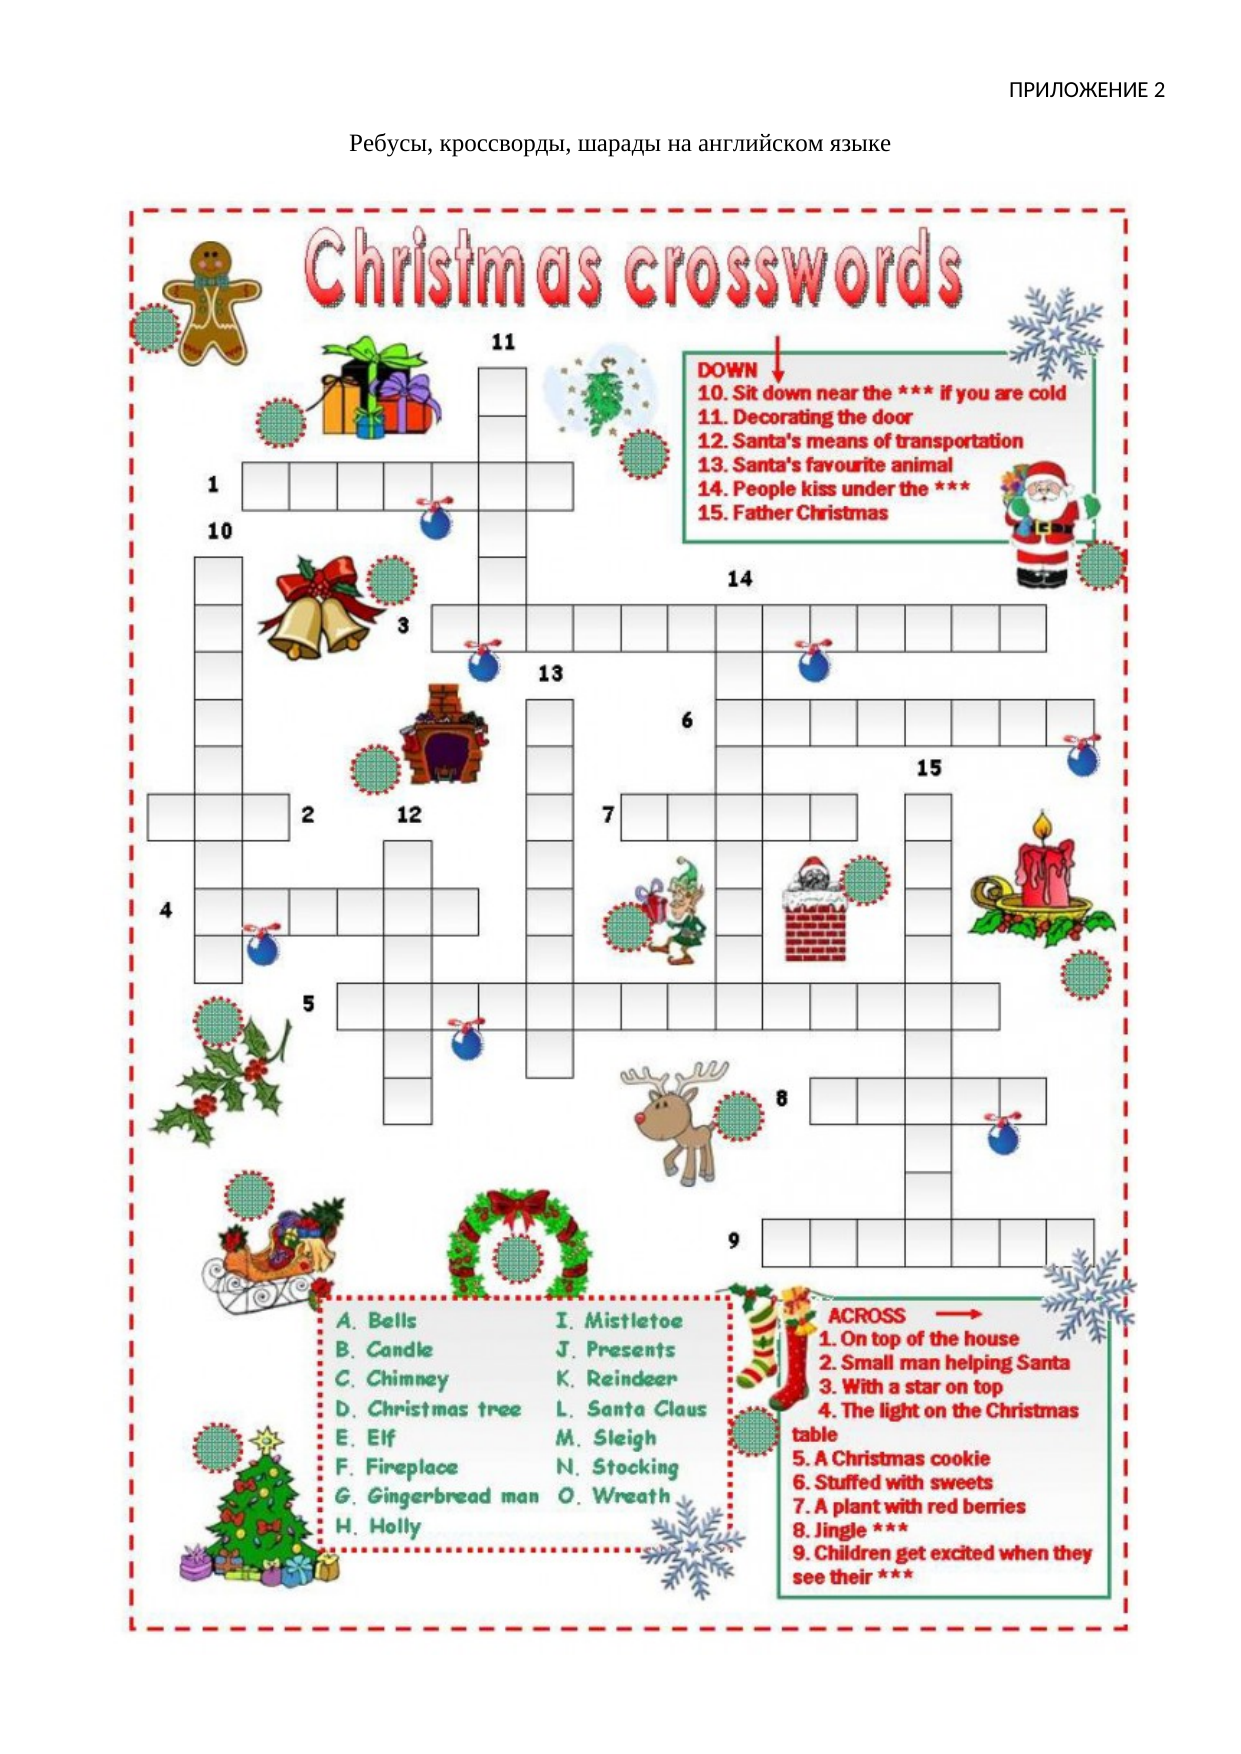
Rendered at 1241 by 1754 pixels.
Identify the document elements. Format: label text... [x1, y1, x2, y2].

text Ребусы, кроссворды, шарады на английском языке [75, 128, 1165, 157]
text ПРИЛОЖЕНИЕ 2 [75, 75, 1165, 103]
picture [102, 181, 1138, 1655]
